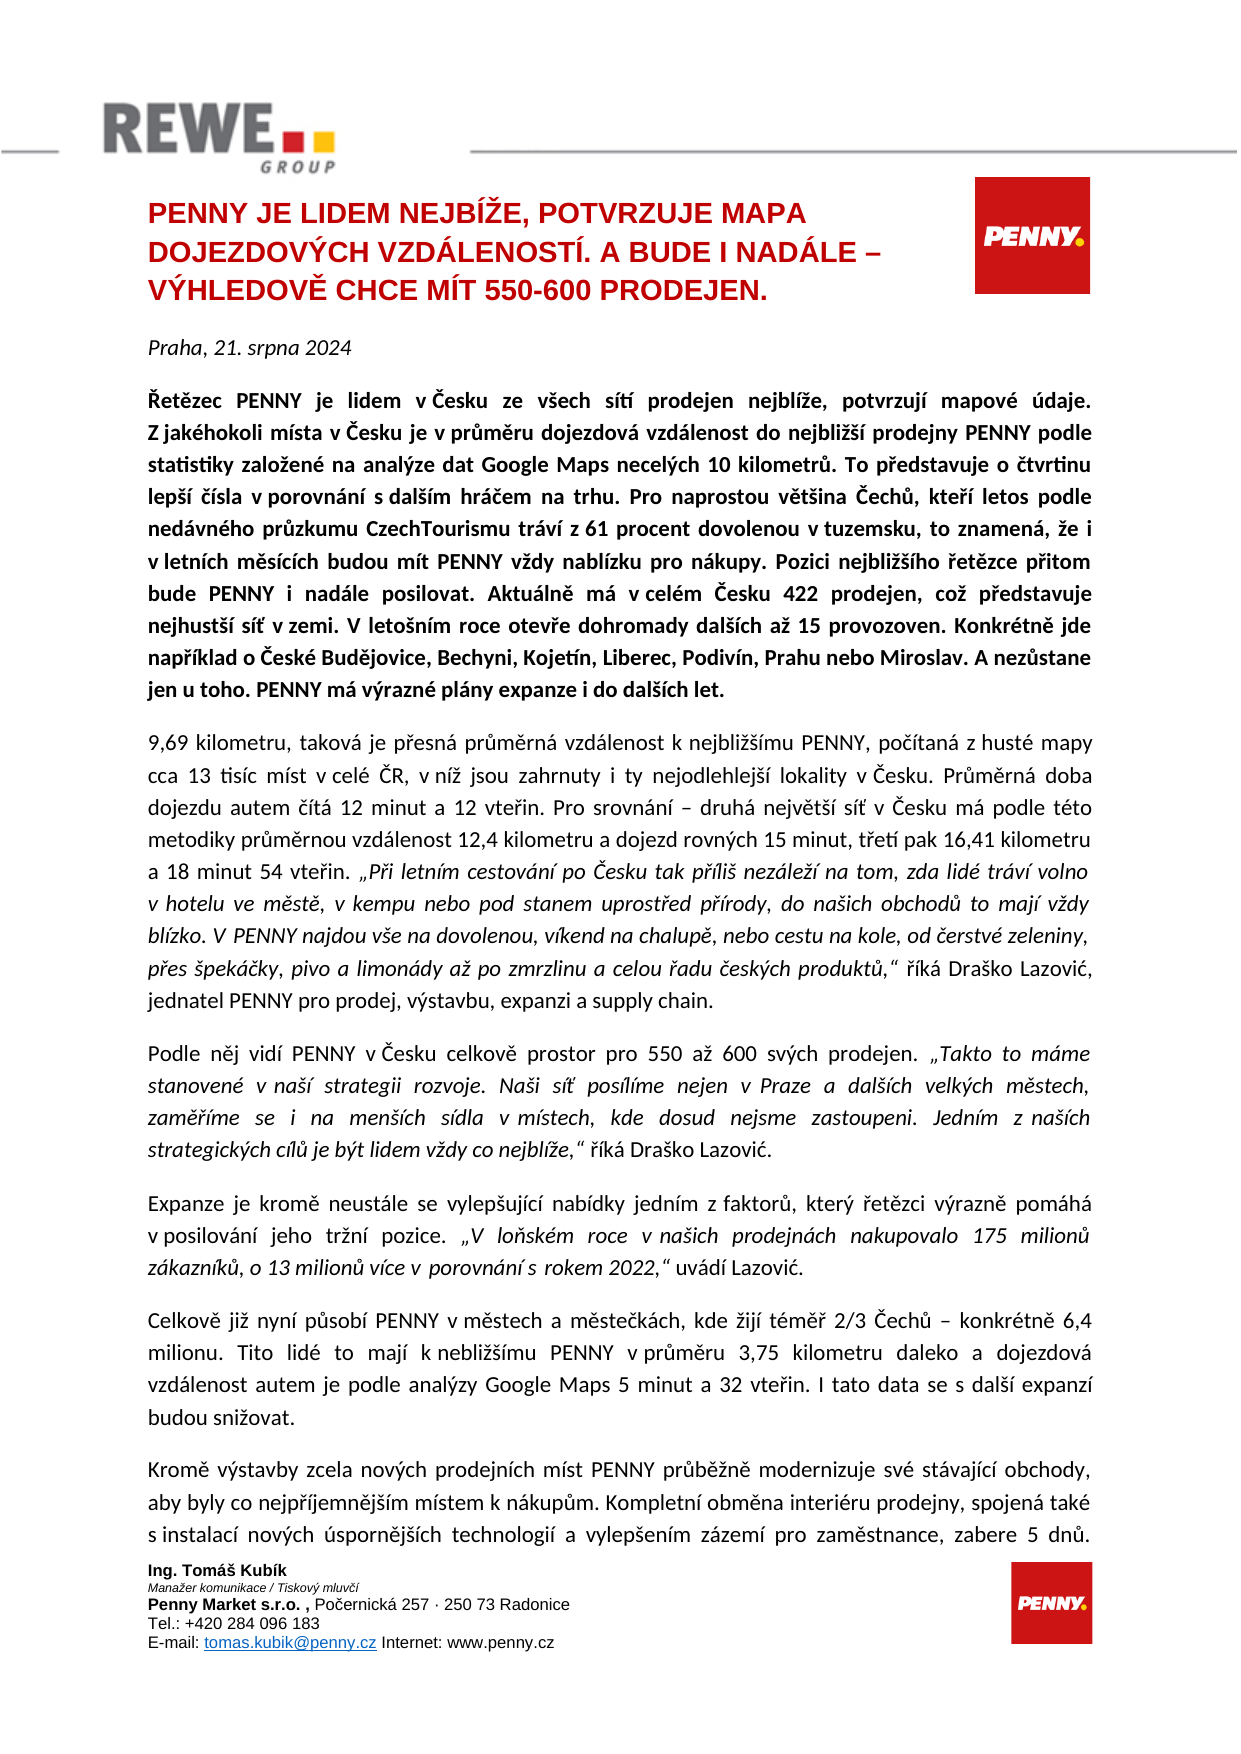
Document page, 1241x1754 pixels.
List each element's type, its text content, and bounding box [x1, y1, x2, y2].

text 9,69 kilometru, taková je přesná průměrná vzdálenost k nejbližšímu PENNY, počítaná z husté mapy cca 13 tisíc míst v celé ČR, v níž jsou zahrnuty i ty nejodlehlejší lokality v Česku. Průměrná doba dojezdu autem čítá 12 minut a 12 vteřin. Pro srovnání – druhá největší síť v Česku má podle této metodiky průměrnou vzdálenost 12,4 kilometru a dojezd rovných 15 minut, třetí pak 16,41 kilometru a 18 minut 54 vteřin. „Při letním cestování po Česku tak příliš nezáleží na tom, zda lidé tráví volno v hotelu ve městě, v kempu nebo pod stanem uprostřed přírody, do našich obchodů to mají vždy blízko. V PENNY najdou vše na dovolenou, víkend na chalupě, nebo cestu na kole, od čerstvé zeleniny, přes špekáčky, pivo a limonády až po zmrzlinu a celou řadu českých produktů,“ říká Draško Lazović, jednatel PENNY pro prodej, výstavbu, expanzi a supply chain. [148, 728, 1093, 1014]
text PENNY JE LIDEM NEJBÍŽE, POTVRZUJE MAPA DOJEZDOVÝCH VZDÁLENOSTÍ. A BUDE I NADÁLE – VÝHLEDOVĚ CHCE MÍT 550-600 PRODEJEN. [148, 185, 1093, 307]
text Praha, 21. srpna 2024 [148, 333, 1093, 361]
text Celkově již nyní působí PENNY v městech a městečkách, kde žijí téměř 2/3 Čechů – konkrétně 6,4 milionu. Tito lidé to mají k nebližšímu PENNY v průměru 3,75 kilometru daleko a dojezdová vzdálenost autem je podle analýzy Google Maps 5 minut a 32 vteřin. I tato data se s další expanzí budou snižovat. [148, 1306, 1093, 1431]
picture [1011, 1562, 1093, 1644]
text Řetězec PENNY je lidem v Česku ze všech sítí prodejen nejblíže, potvrzují mapové údaje. Z jakéhokoli místa v Česku je v průměru dojezdová vzdálenost do nejbližší prodejny PENNY podle statistiky založené na analýze dat Google Maps necelých 10 kilometrů. To představuje o čtvrtinu lepší čísla v porovnání s dalším hráčem na trhu. Pro naprostou většina Čechů, kteří letos podle nedávného průzkumu CzechTourismu tráví z 61 procent dovolenou v tuzemsku, to znamená, že i v letních měsících budou mít PENNY vždy nablízku pro nákupy. Pozici nejbližšího řetězce přitom bude PENNY i nadále posilovat. Aktuálně má v celém Česku 422 prodejen, což představuje nejhustší síť v zemi. V letošním roce otevře dohromady dalších až 15 provozoven. Konkrétně jde například o České Budějovice, Bechyni, Kojetín, Liberec, Podivín, Prahu nebo Miroslav. A nezůstane jen u toho. PENNY má výrazné plány expanze i do dalších let. [148, 386, 1093, 703]
picture [0, 0, 1236, 293]
text Podle něj vidí PENNY v Česku celkově prostor pro 550 až 600 svých prodejen. „Takto to máme stanovené v naší strategii rozvoje. Naši síť posílíme nejen v Praze a dalších velkých městech, zaměříme se i na menších sídla v místech, kde dosud nejsme zastoupeni. Jedním z naších strategických cílů je být lidem vždy co nejblíže,“ říká Draško Lazović. [148, 1039, 1093, 1164]
text Expanze je kromě neustále se vylepšující nabídky jedním z faktorů, který řetězci výrazně pomáhá v posilování jeho tržní pozice. „V loňském roce v našich prodejnách nakupovalo 175 milionů zákazníků, o 13 milionů více v porovnání s rokem 2022,“ uvádí Lazović. [148, 1189, 1093, 1281]
